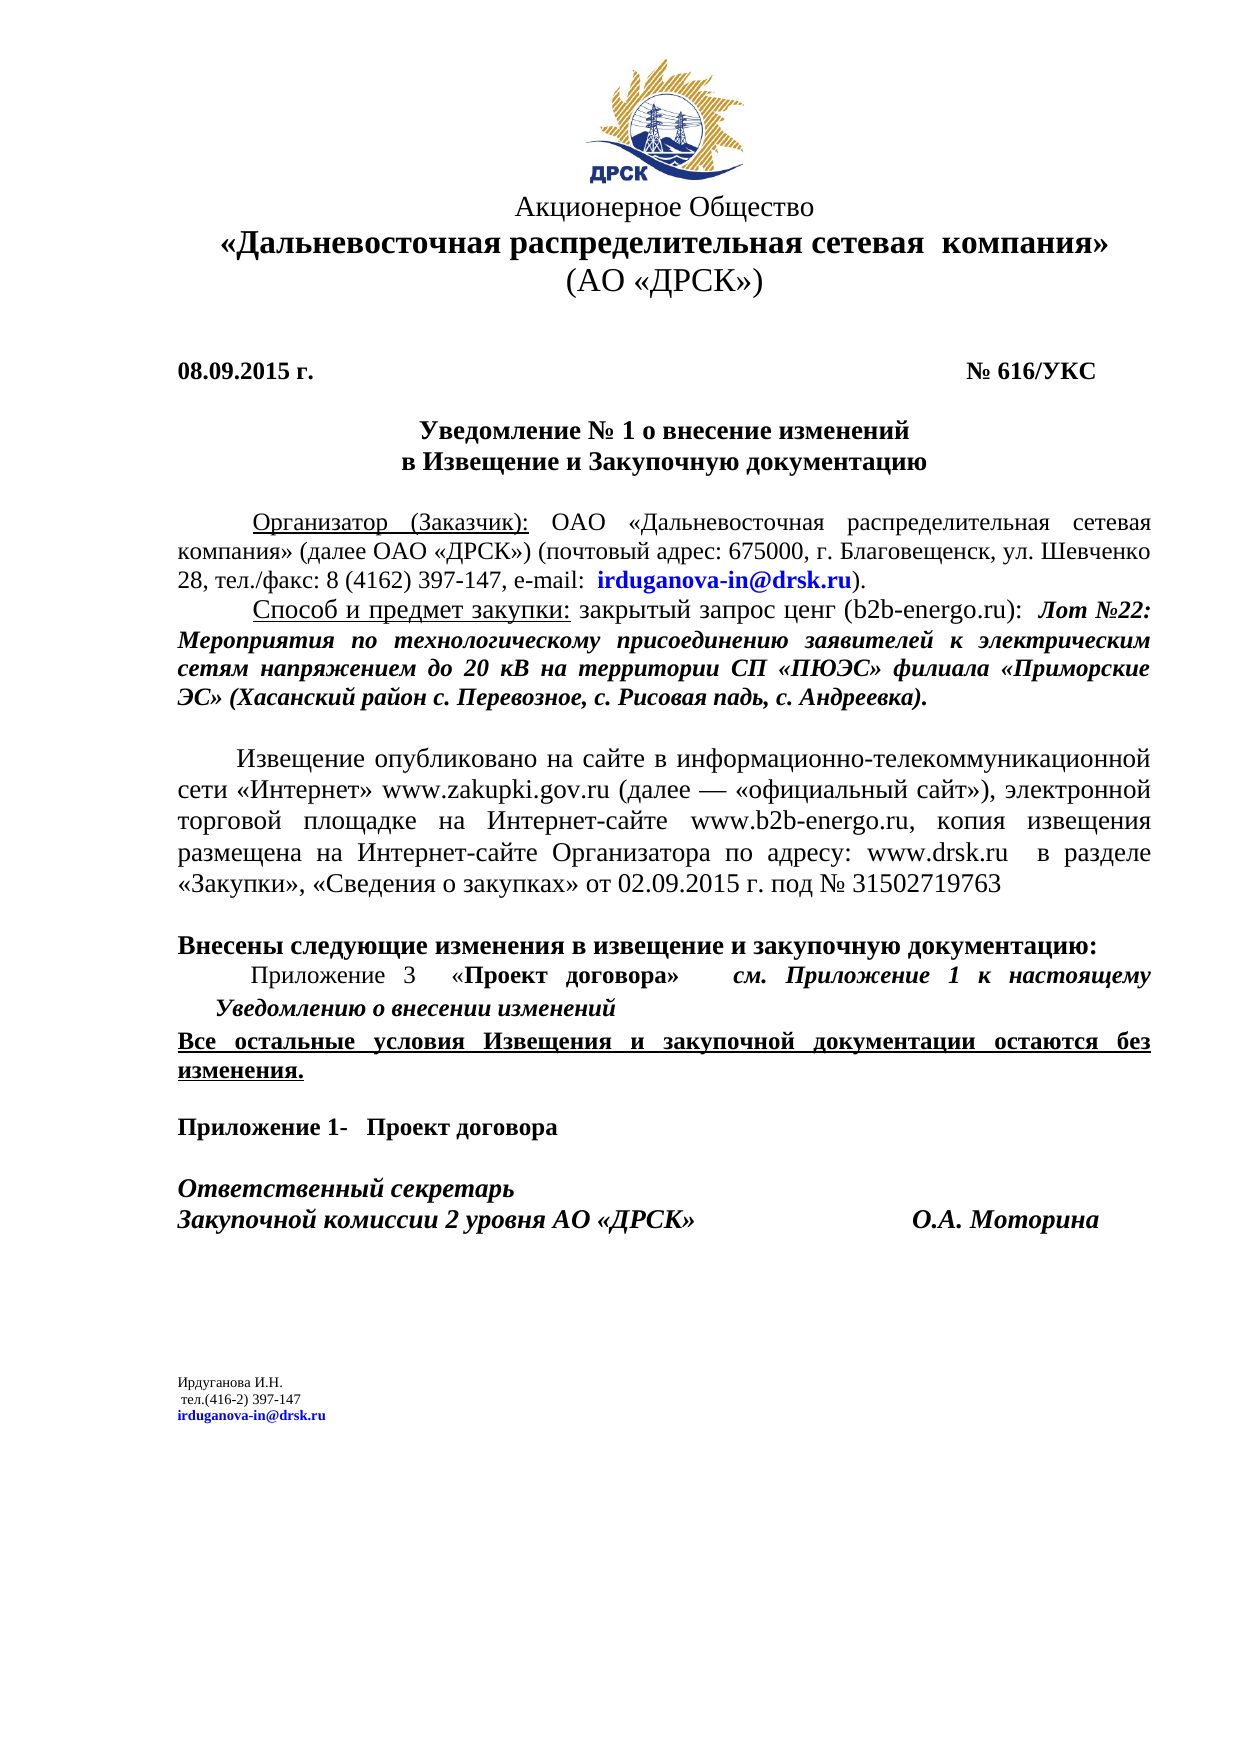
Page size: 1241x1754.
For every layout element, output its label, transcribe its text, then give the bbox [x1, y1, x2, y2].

text Приложение 1- Проект договора [177, 1112, 1152, 1141]
text «Дальневосточная распределительная сетевая компания» [177, 222, 1152, 261]
text Извещение опубликовано на сайте в информационно-телекоммуникационной сети «Интернет» www.zakupki.gov.ru (далее — «официальный сайт»), электронной торговой площадке на Интернет-сайте www.b2b-energo.ru, копия извещения размещена на Интернет-сайте Организатора по адресу: www.drsk.ru в разделе «Закупки», «Сведения о закупках» от 02.09.2015 г. под № 31502719763 [177, 742, 1152, 898]
text 08.09.2015 г. № 616/УКС [177, 356, 1152, 385]
text в Извещение и Закупочную документацию [177, 445, 1152, 476]
list Организатор (Заказчик): ОАО «Дальневосточная распределительная сетевая компания» (далее ОАО «ДРСК») (почтовый адрес: 675000, г. Благовещенск, ул. Шевченко 28, тел./факс: 8 (4162) 397-147, e-mail: irduganova-in@drsk.ru). [177, 507, 1152, 594]
text Ответственный секретарь [177, 1172, 1152, 1203]
text Уведомление № 1 о внесение изменений [177, 414, 1152, 445]
list Способ и предмет закупки: закрытый запрос ценг (b2b-energo.ru): Лот №22: Мероприятия по технологическому присоединению заявителей к электрическим сетям напряжением до 20 кВ на территории СП «ПЮЭС» филиала «Приморские ЭС» (Хасанский район с. Перевозное, с. Рисовая падь, с. Андреевка). [177, 594, 1152, 711]
text (АО «ДРСК») [177, 261, 1152, 299]
text Ирдуганова И.Н. [177, 1374, 1152, 1390]
text Закупочной комиссии 2 уровня АО «ДРСК» О.А. Моторина [177, 1203, 1152, 1235]
text Все остальные условия Извещения и закупочной документации остаются без изменения. [177, 1026, 1152, 1084]
picture [584, 59, 744, 189]
list Внесены следующие изменения в извещение и закупочную документацию: [177, 929, 1152, 960]
text Приложение 3 «Проект договора» см. Приложение 1 к настоящему Уведомлению о внесении изменений [215, 960, 1152, 1022]
text Акционерное Общество [177, 189, 1152, 222]
text тел.(416-2) 397-147 [177, 1390, 1152, 1407]
text irduganova-in@drsk.ru [177, 1407, 1152, 1424]
